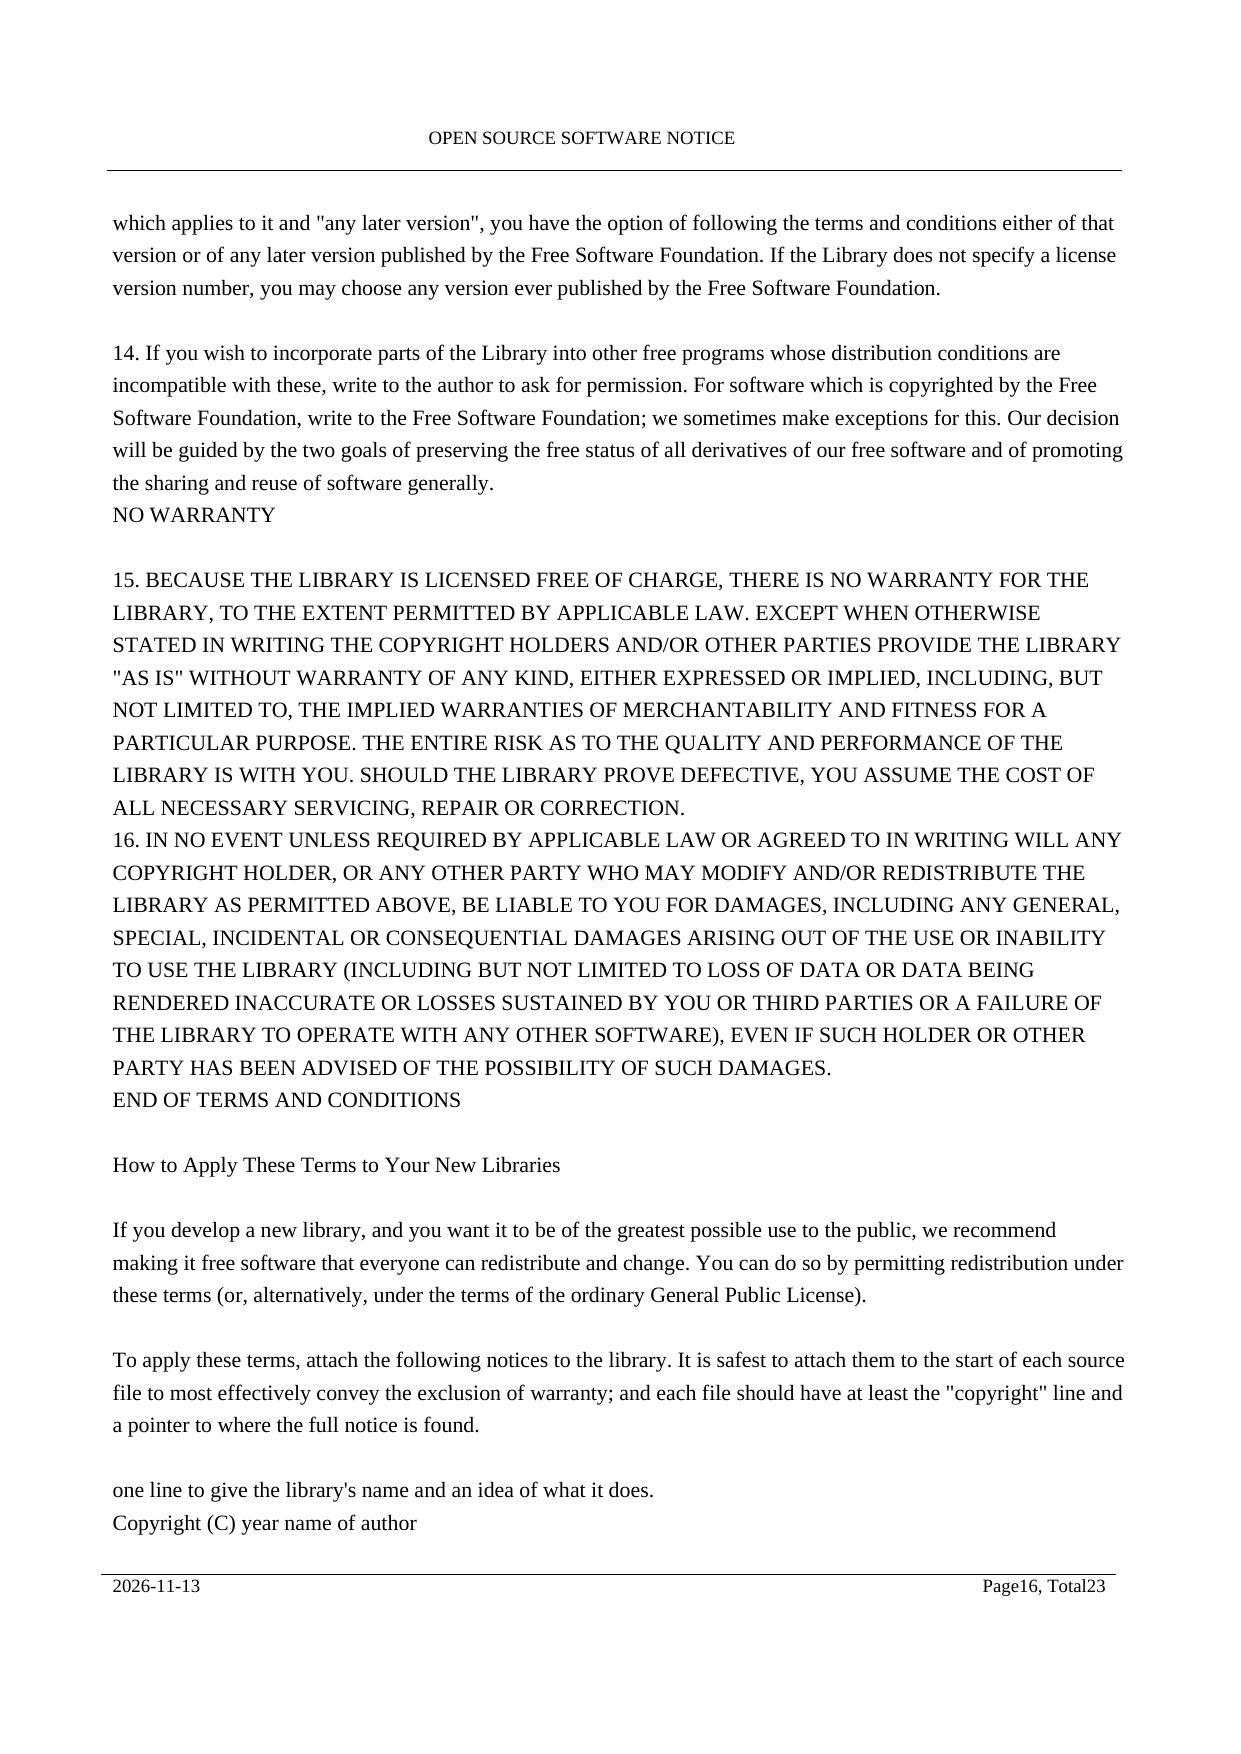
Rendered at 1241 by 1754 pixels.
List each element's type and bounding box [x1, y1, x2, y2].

text [112, 206, 1128, 1539]
